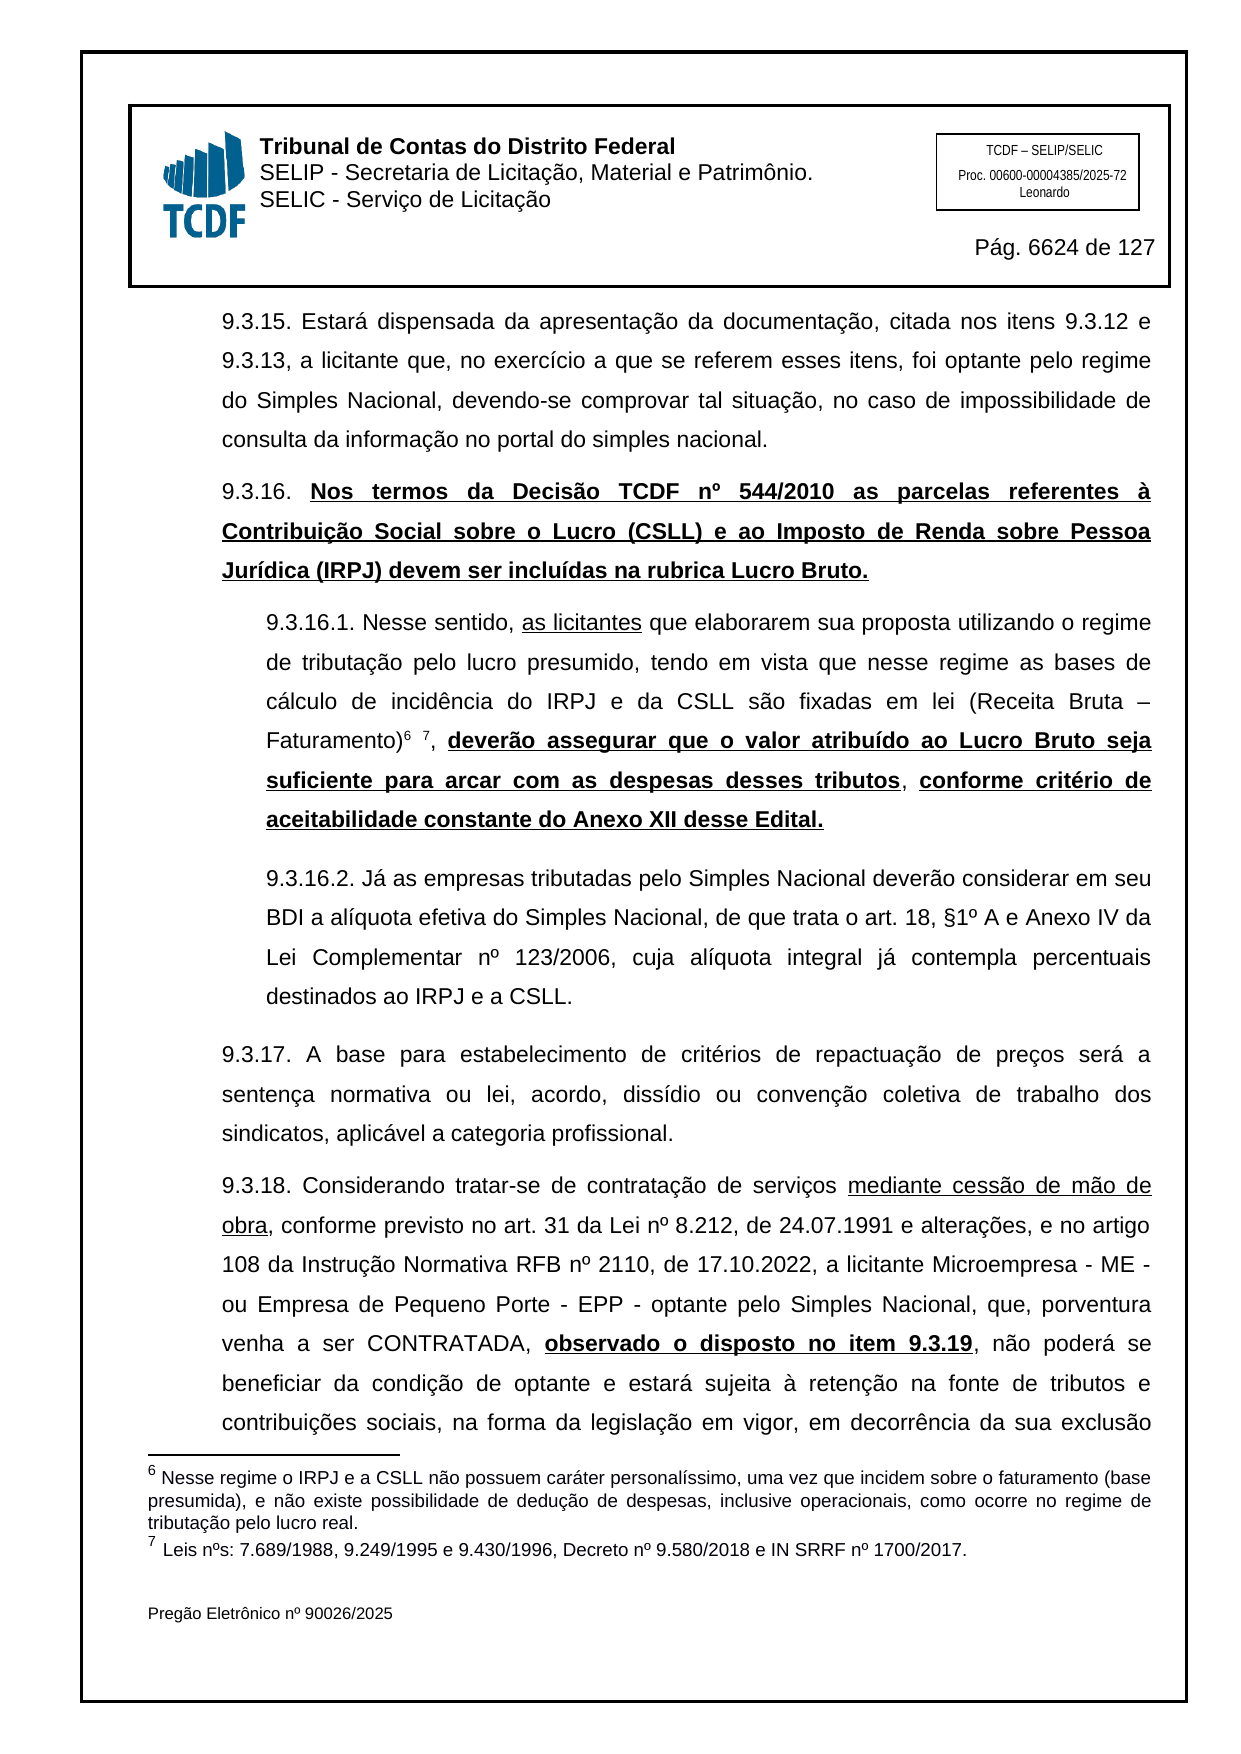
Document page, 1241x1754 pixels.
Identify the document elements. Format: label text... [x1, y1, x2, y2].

subtitle Já as empresas tributadas pelo Simples Nacional deverão considerar em seu BDI a alíquota efetiva do Simples Nacional, de que trata o art. 18, §1º A e Anexo IV da Lei Complementar nº 123/2006, cuja alíquota integral já contempla percentuais destinados ao IRPJ e a CSLL. [266, 865, 1152, 1009]
picture [148, 128, 260, 240]
subtitle A base para estabelecimento de critérios de repactuação de preços será a sentença normativa ou lei, acordo, dissídio ou convenção coletiva de trabalho dos sindicatos, aplicável a categoria profissional. [222, 1041, 1152, 1147]
subtitle Nesse sentido, as licitantes que elaborarem sua proposta utilizando o regime de tributação pelo lucro presumido, tendo em vista que nesse regime as bases de cálculo de incidência do IRPJ e da CSLL são fixadas em lei (Receita Bruta – Faturamento) , deverão assegurar que o valor atribuído ao Lucro Bruto seja suficiente para arcar com as despesas desses tributos, conforme critério de aceitabilidade constante do Anexo XII desse Edital. [266, 609, 1152, 833]
subtitle Estará dispensada da apresentação da documentação, citada nos itens 9.3.12 e 9.3.13, a licitante que, no exercício a que se referem esses itens, foi optante pelo regime do Simples Nacional, devendo-se comprovar tal situação, no caso de impossibilidade de consulta da informação no portal do simples nacional. [222, 308, 1152, 452]
subtitle Nos termos da Decisão TCDF nº 544/2010 as parcelas referentes à Contribuição Social sobre o Lucro (CSLL) e ao Imposto de Renda sobre Pessoa Jurídica (IRPJ) devem ser incluídas na rubrica Lucro Bruto. [222, 478, 1152, 583]
